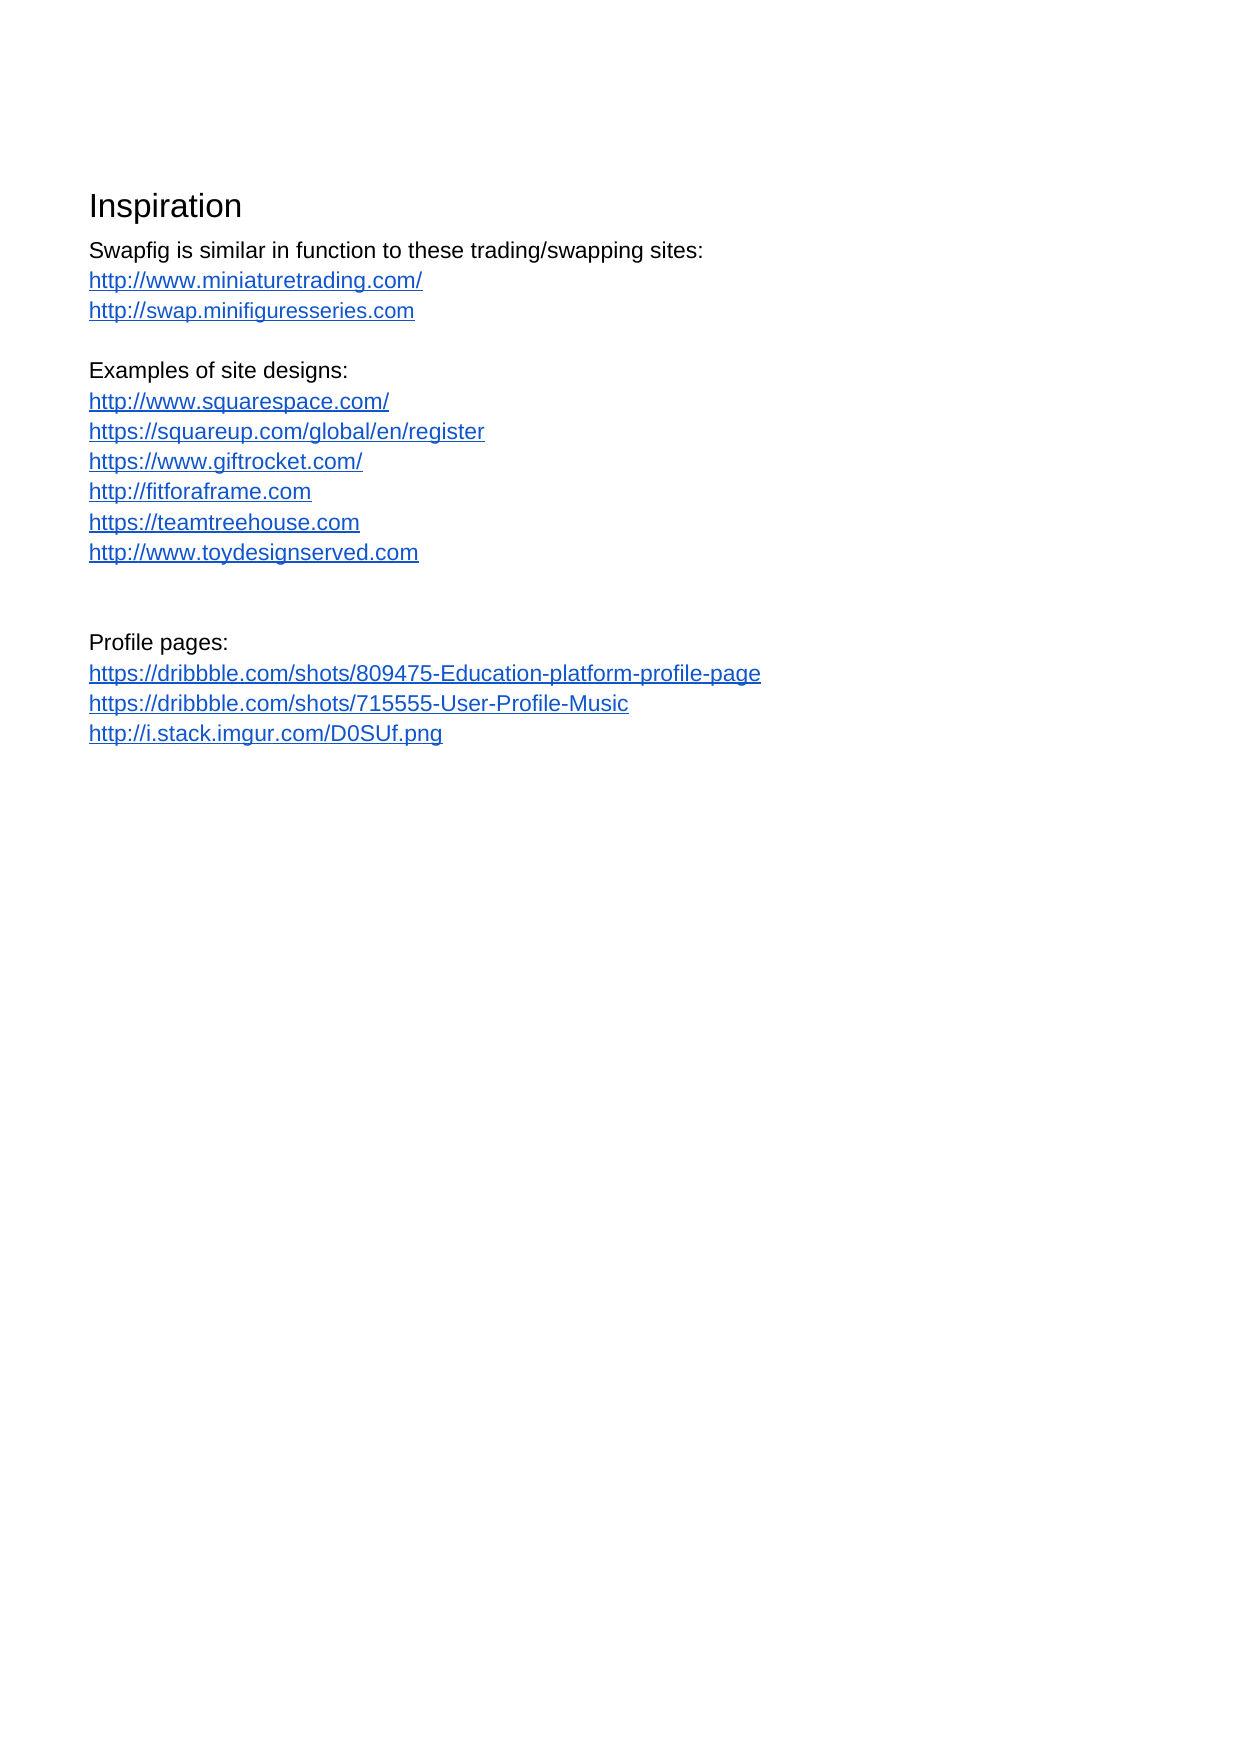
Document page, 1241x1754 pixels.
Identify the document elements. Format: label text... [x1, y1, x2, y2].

text http://i.stack.imgur.com/D0SUf.png [88, 720, 1153, 746]
text Swapfig is similar in function to these trading/swapping sites: [88, 237, 1153, 263]
text https://dribbble.com/shots/715555-User-Profile-Music [88, 690, 1153, 716]
text Examples of site designs: http://www.squarespace.com/ [88, 357, 1153, 414]
text https://teamtreehouse.com [88, 508, 1153, 535]
text http://swap.minifiguresseries.com [88, 297, 1153, 323]
text https://squareup.com/global/en/register [88, 418, 1153, 444]
text http://www.miniaturetrading.com/ [88, 267, 1153, 293]
text Profile pages: https://dribbble.com/shots/809475-Education-platform-profile-page [88, 629, 1153, 686]
subtitle Inspiration [88, 186, 1153, 224]
text https://www.giftrocket.com/ http://fitforaframe.com [88, 448, 1153, 505]
text http://www.toydesignserved.com [88, 539, 1153, 565]
